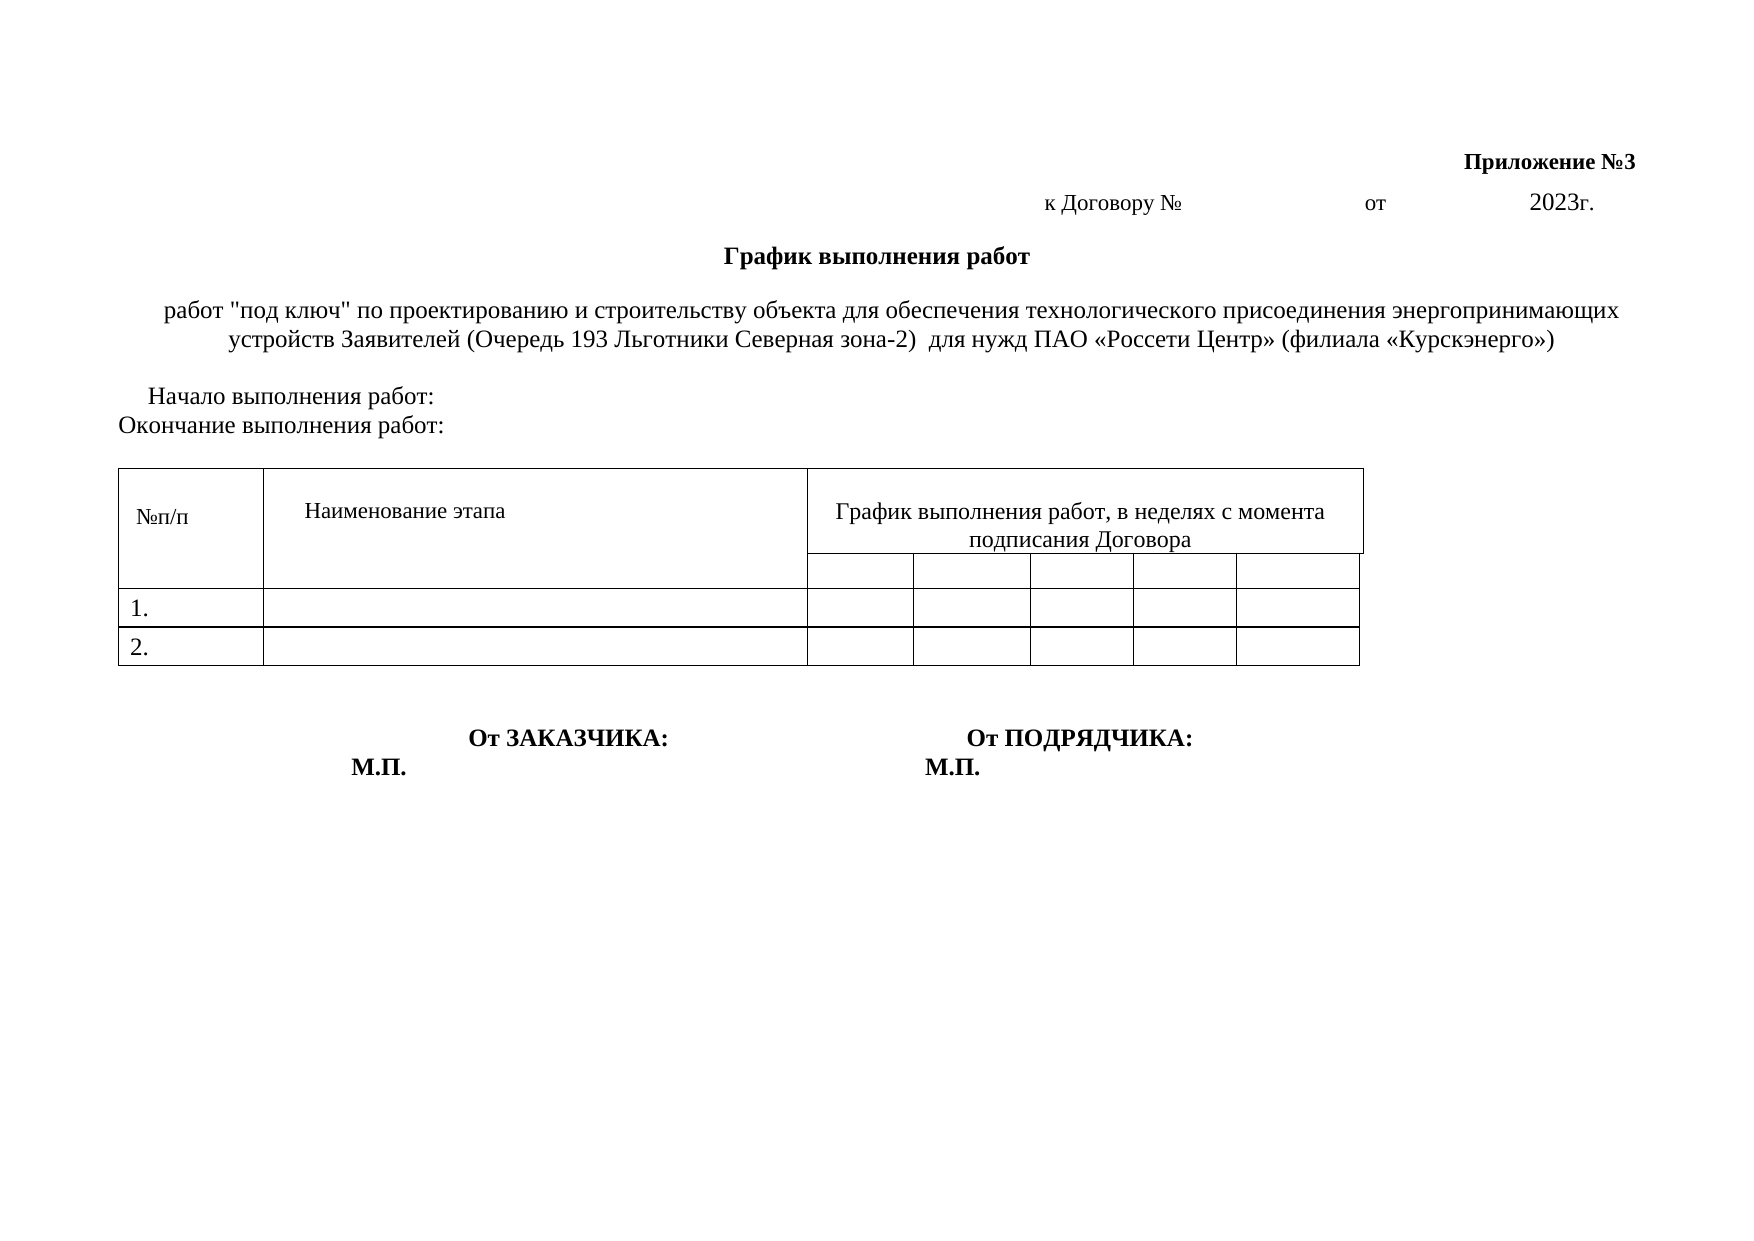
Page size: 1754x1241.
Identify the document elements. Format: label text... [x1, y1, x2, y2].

table_header Наименование этапа [264, 469, 807, 588]
table_cell [914, 628, 1030, 664]
table_header От ЗАКАЗЧИКА: [340, 723, 826, 752]
table_cell [1237, 589, 1359, 626]
text График выполнения работ [118, 241, 1636, 270]
table_cell [914, 589, 1030, 626]
table_cell [1134, 589, 1236, 626]
table_cell [808, 628, 913, 664]
table_cell [1031, 628, 1133, 664]
table_cell [1237, 554, 1359, 588]
text Окончание выполнения работ: [118, 410, 1636, 439]
text работ "под ключ" по проектированию и строительству объекта для обеспечения технологического присоединения энергопринимающих устройств Заявителей (Очередь 193 Льготники Северная зона-2) для нужд ПАО «Россети Центр» (филиала «Курскэнерго») [148, 295, 1636, 352]
table_cell [1134, 554, 1236, 588]
table_cell [808, 589, 913, 626]
table_cell [1237, 628, 1359, 664]
table_cell [1031, 589, 1133, 626]
table_header [808, 469, 1363, 552]
table_cell [808, 554, 913, 588]
table_cell [119, 589, 263, 626]
table_cell [119, 628, 263, 664]
table_cell [1134, 628, 1236, 664]
table_header От ПОДРЯДЧИКА: [826, 723, 1330, 752]
table_header №п/п [119, 469, 263, 588]
text Начало выполнения работ: [148, 381, 1636, 410]
table_cell [914, 554, 1030, 588]
text Приложение №3 [118, 148, 1636, 174]
table_cell [264, 628, 807, 664]
table_cell М.П. [883, 752, 1414, 820]
table_cell [264, 589, 807, 626]
text к Договору № от 2023г. [118, 187, 1636, 216]
table_cell [1031, 554, 1133, 588]
table_cell М.П. [340, 752, 882, 820]
